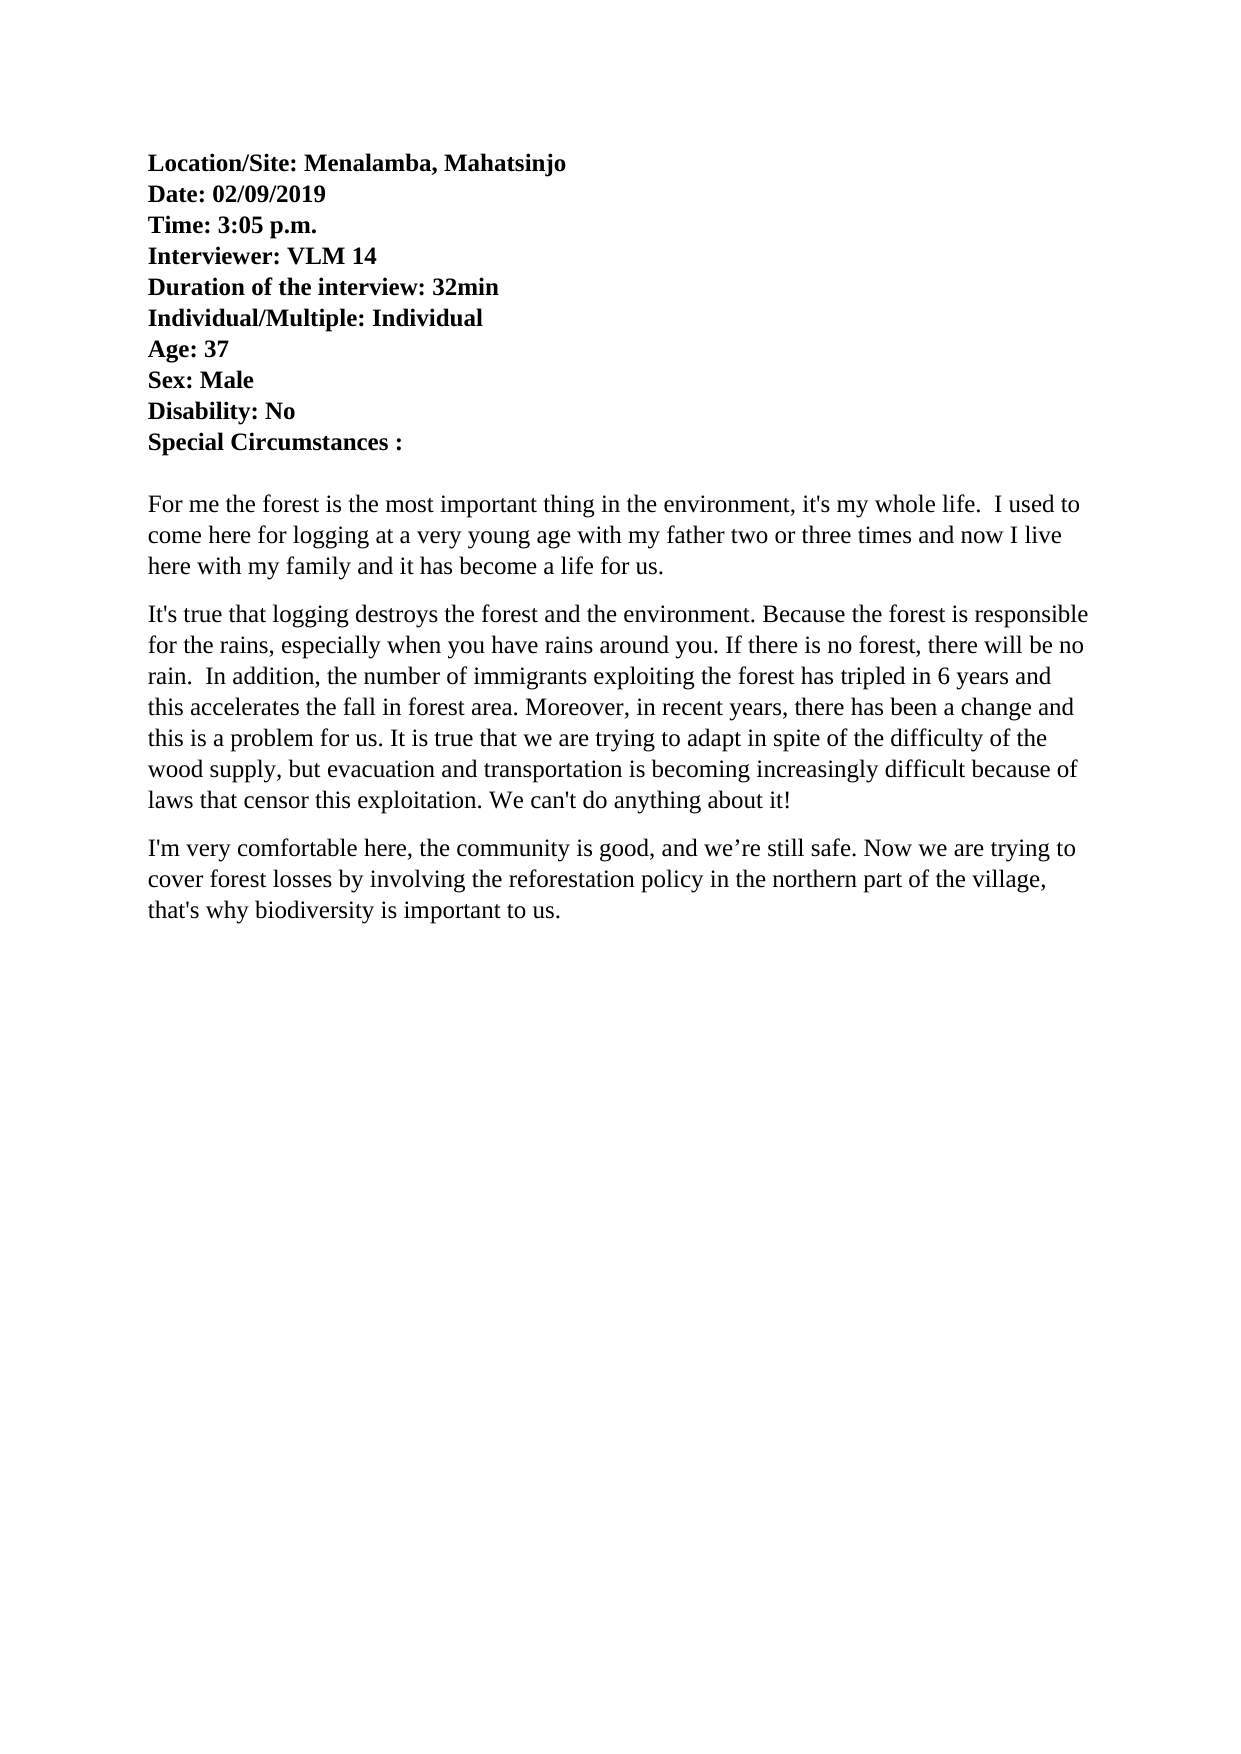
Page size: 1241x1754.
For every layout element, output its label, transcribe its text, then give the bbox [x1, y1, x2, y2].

text Sex: Male [148, 365, 1093, 394]
text I'm very comfortable here, the community is good, and we’re still safe. Now we are trying to cover forest losses by involving the reforestation policy in the northern part of the village, that's why biodiversity is important to us. [148, 833, 1093, 924]
text Location/Site: Menalamba, Mahatsinjo [148, 148, 1093, 176]
text Disability: No [148, 396, 1093, 425]
text Interviewer: VLM 14 [148, 241, 1093, 269]
text Time: 3:05 p.m. [148, 210, 1093, 238]
text For me the forest is the most important thing in the environment, it's my whole life. I used to come here for logging at a very young age with my father two or three times and now I live here with my family and it has become a life for us. [148, 489, 1093, 580]
text Special Circumstances : [148, 427, 1093, 456]
text Age: 37 [148, 334, 1093, 363]
text Individual/Multiple: Individual [148, 303, 1093, 332]
text It's true that logging destroys the forest and the environment. Because the forest is responsible for the rains, especially when you have rains around you. If there is no forest, there will be no rain. In addition, the number of immigrants exploiting the forest has tripled in 6 years and this accelerates the fall in forest area. Moreover, in recent years, there has been a change and this is a problem for us. It is true that we are trying to adapt in spite of the difficulty of the wood supply, but evacuation and transportation is becoming increasingly difficult because of laws that censor this exploitation. We can't do anything about it! [148, 599, 1093, 814]
text Duration of the interview: 32min [148, 272, 1093, 301]
text Date: 02/09/2019 [148, 179, 1093, 207]
